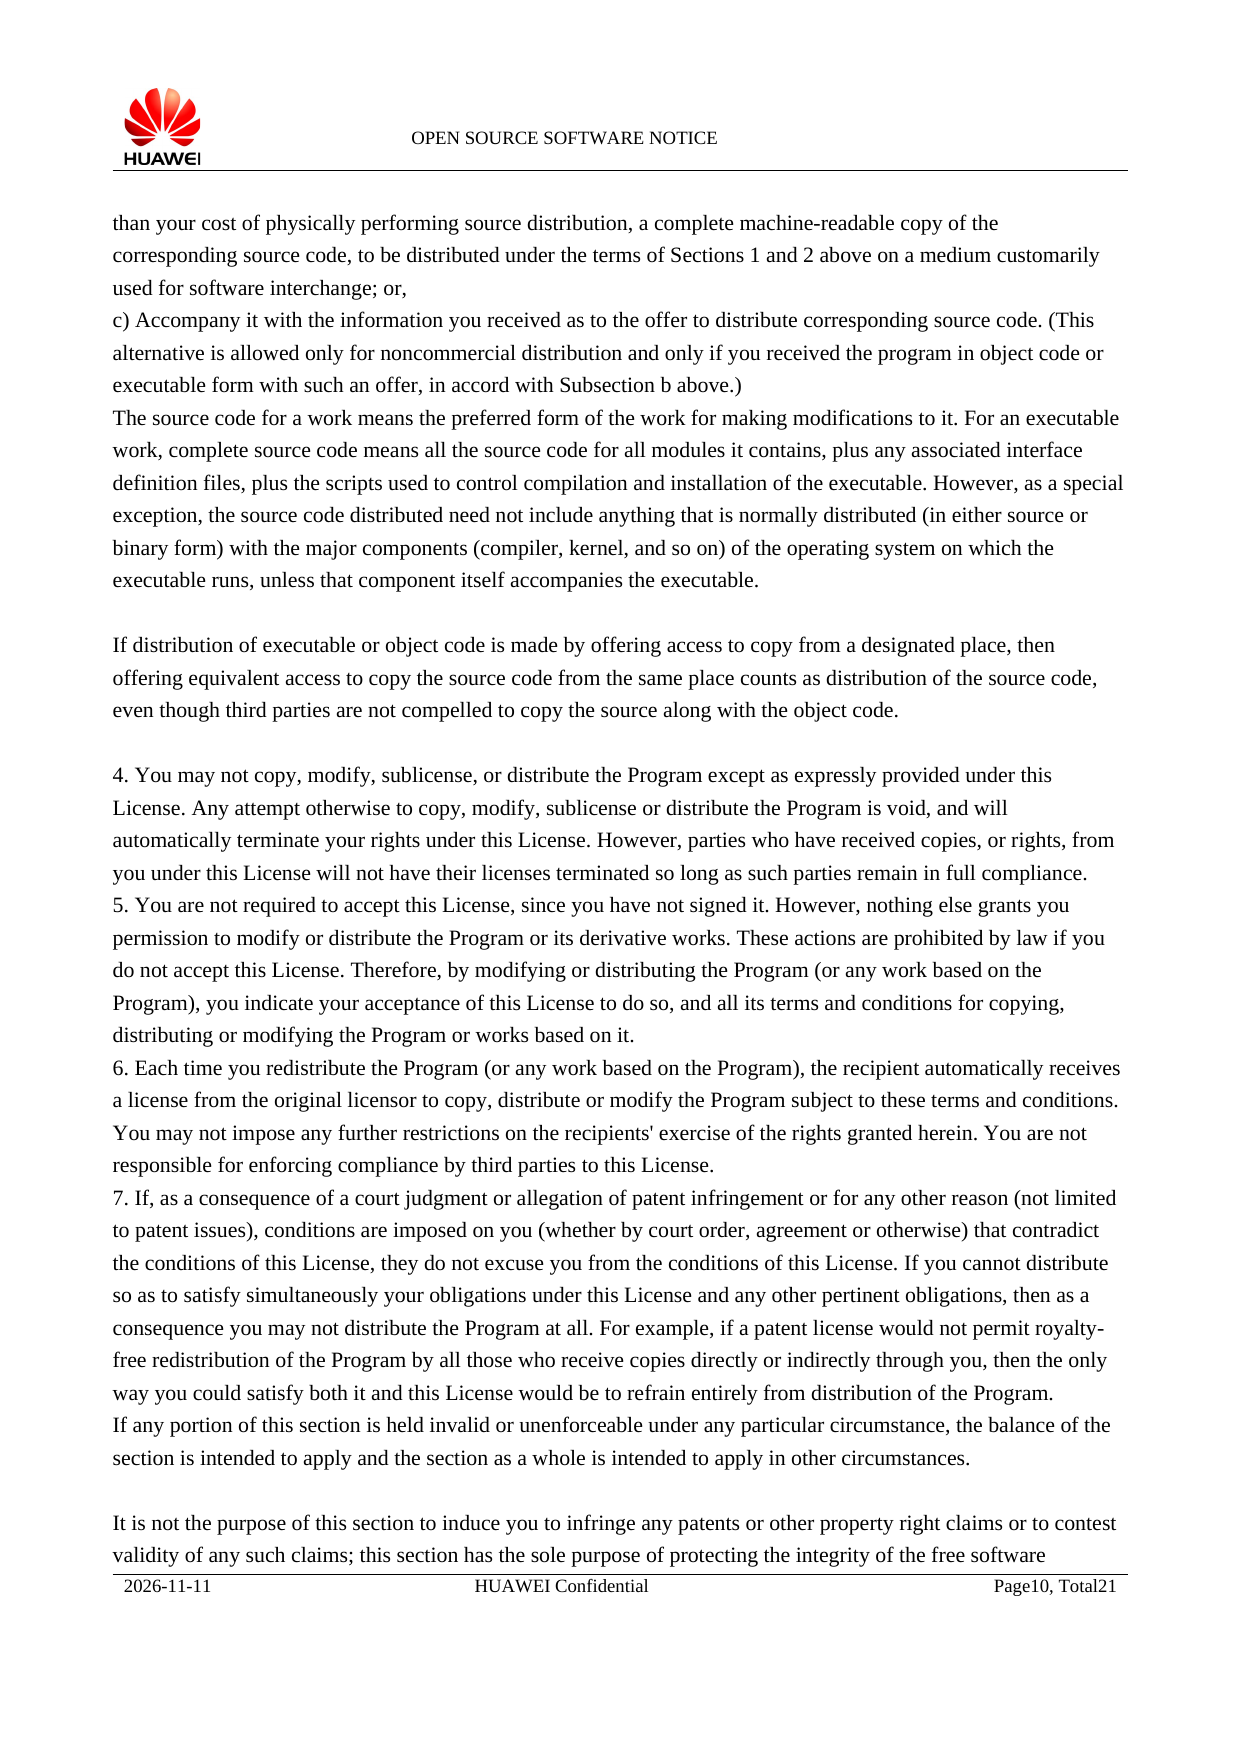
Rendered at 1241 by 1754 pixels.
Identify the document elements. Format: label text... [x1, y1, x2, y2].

picture [124, 88, 201, 165]
